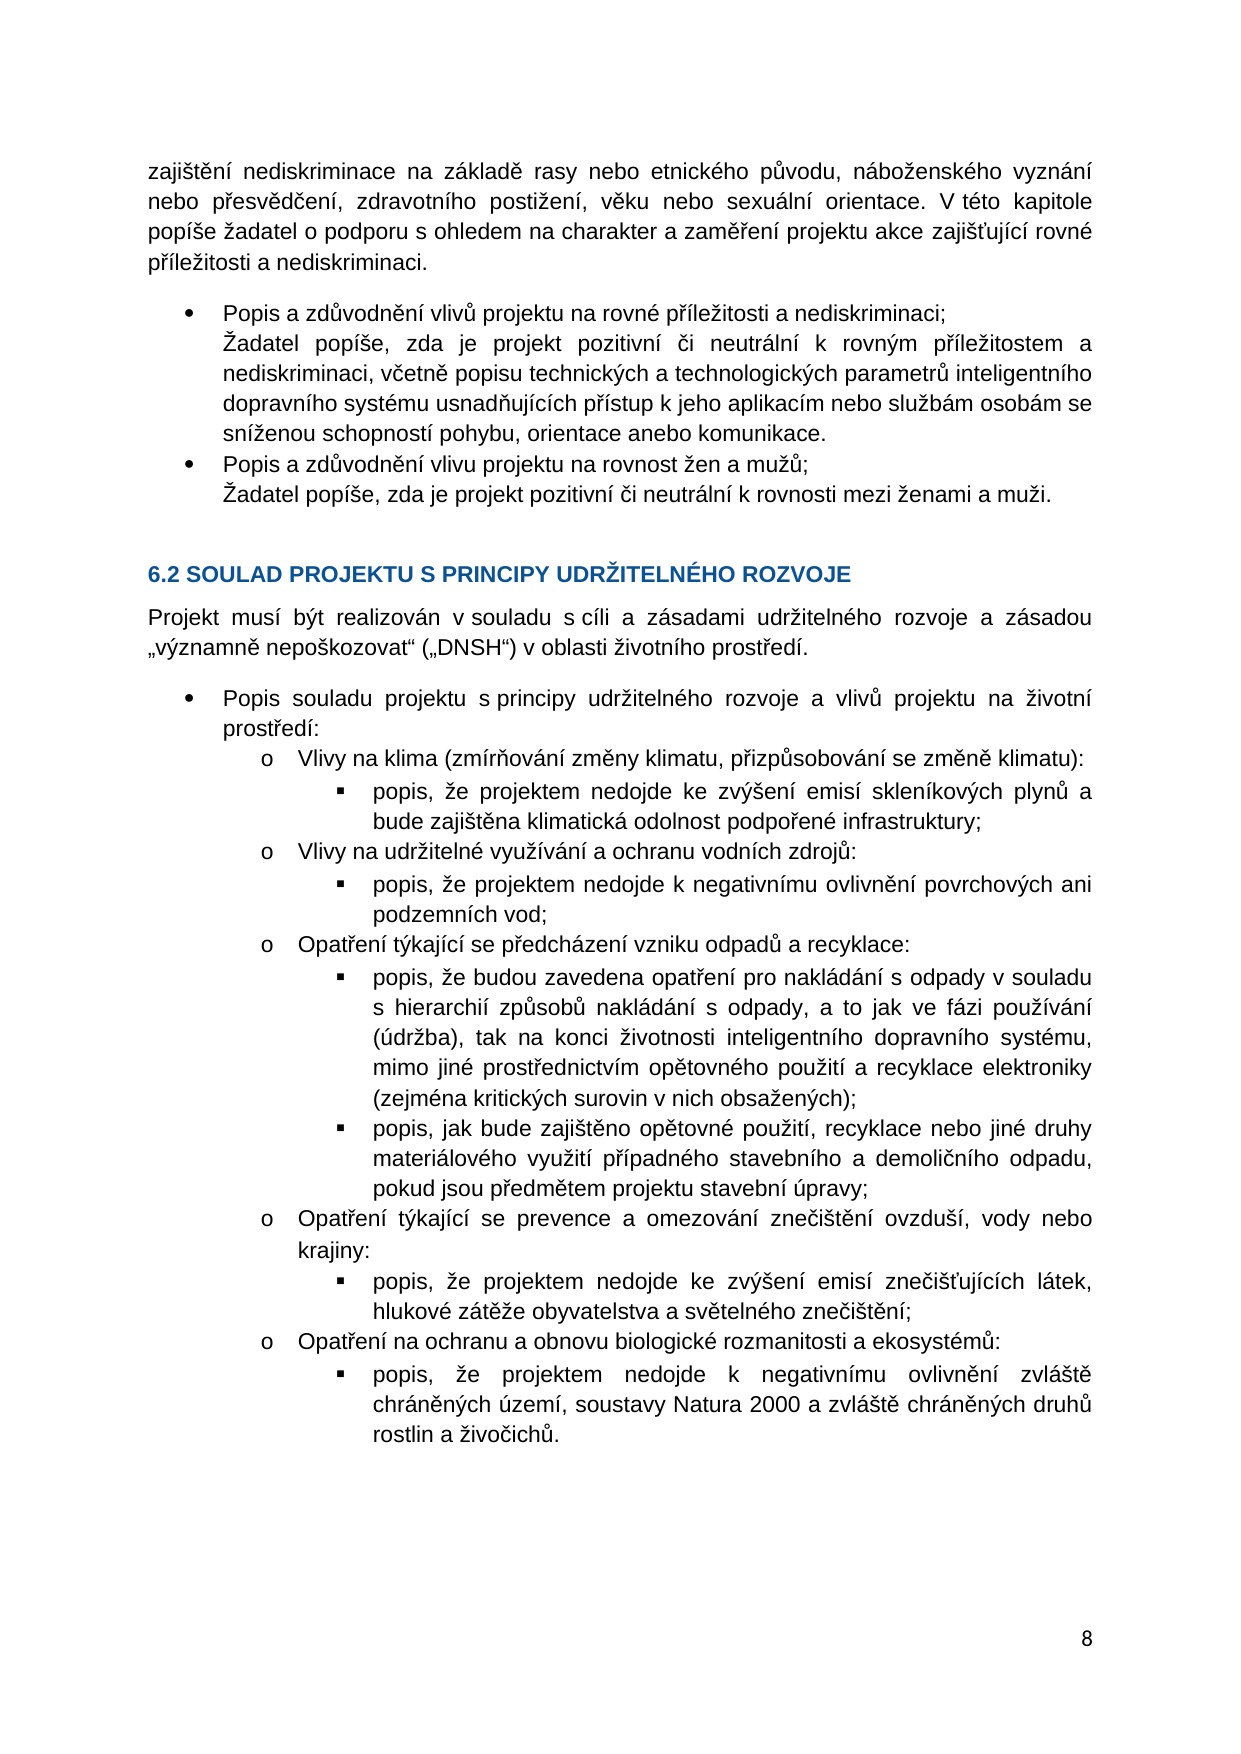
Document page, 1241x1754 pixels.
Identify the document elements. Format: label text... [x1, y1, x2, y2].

list Žadatel popíše, zda je projekt pozitivní či neutrální k rovným příležitostem a nediskriminaci, včetně popisu technických a technologických parametrů inteligentního dopravního systému usnadňujících přístup k jeho aplikacím nebo službám osobám se sníženou schopností pohybu, orientace anebo komunikace. [223, 330, 1093, 447]
list Popis a zdůvodnění vlivu projektu na rovnost žen a mužů; [185, 451, 1093, 477]
text Projekt musí být realizován v souladu s cíli a zásadami udržitelného rozvoje a zásadou „významně nepoškozovat“ („DNSH“) v oblasti životního prostředí. [148, 604, 1093, 660]
list Opatření na ochranu a obnovu biologické rozmanitosti a ekosystémů: [260, 1328, 1093, 1356]
list Vlivy na udržitelné využívání a ochranu vodních zdrojů: [260, 838, 1093, 867]
list popis, že projektem nedojde k negativnímu ovlivnění zvláště chráněných území, soustavy Natura 2000 a zvláště chráněných druhů rostlin a živočichů. [335, 1361, 1093, 1447]
list Popis a zdůvodnění vlivů projektu na rovné příležitosti a nediskriminaci; [185, 299, 1093, 326]
list popis, že projektem nedojde ke zvýšení emisí skleníkových plynů a bude zajištěna klimatická odolnost podpořené infrastruktury; [335, 778, 1093, 834]
list Žadatel popíše, zda je projekt pozitivní či neutrální k rovnosti mezi ženami a muži. [223, 481, 1093, 507]
list popis, že projektem nedojde k negativnímu ovlivnění povrchových ani podzemních vod; [335, 871, 1093, 927]
list popis, že projektem nedojde ke zvýšení emisí znečišťujících látek, hlukové zátěže obyvatelstva a světelného znečištění; [335, 1268, 1093, 1324]
list popis, že budou zavedena opatření pro nakládání s odpady v souladu s hierarchií způsobů nakládání s odpady, a to jak ve fázi používání (údržba), tak na konci životnosti inteligentního dopravního systému, mimo jiné prostřednictvím opětovného použití a recyklace elektroniky (zejména kritických surovin v nich obsažených); [335, 964, 1093, 1111]
list Opatření týkající se prevence a omezování znečištění ovzduší, vody nebo krajiny: [260, 1205, 1093, 1264]
list Opatření týkající se předcházení vzniku odpadů a recyklace: [260, 931, 1093, 959]
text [148, 158, 1093, 275]
list Vlivy na klima (zmírňování změny klimatu, přizpůsobování se změně klimatu): [260, 745, 1093, 774]
list popis, jak bude zajištěno opětovné použití, recyklace nebo jiné druhy materiálového využití případného stavebního a demoličního odpadu, pokud jsou předmětem projektu stavební úpravy; [335, 1115, 1093, 1201]
subtitle 6.2 Soulad projektu s principy udržitelného rozvoje [148, 561, 1093, 587]
list Popis souladu projektu s principy udržitelného rozvoje a vlivů projektu na životní prostředí: [185, 685, 1093, 741]
